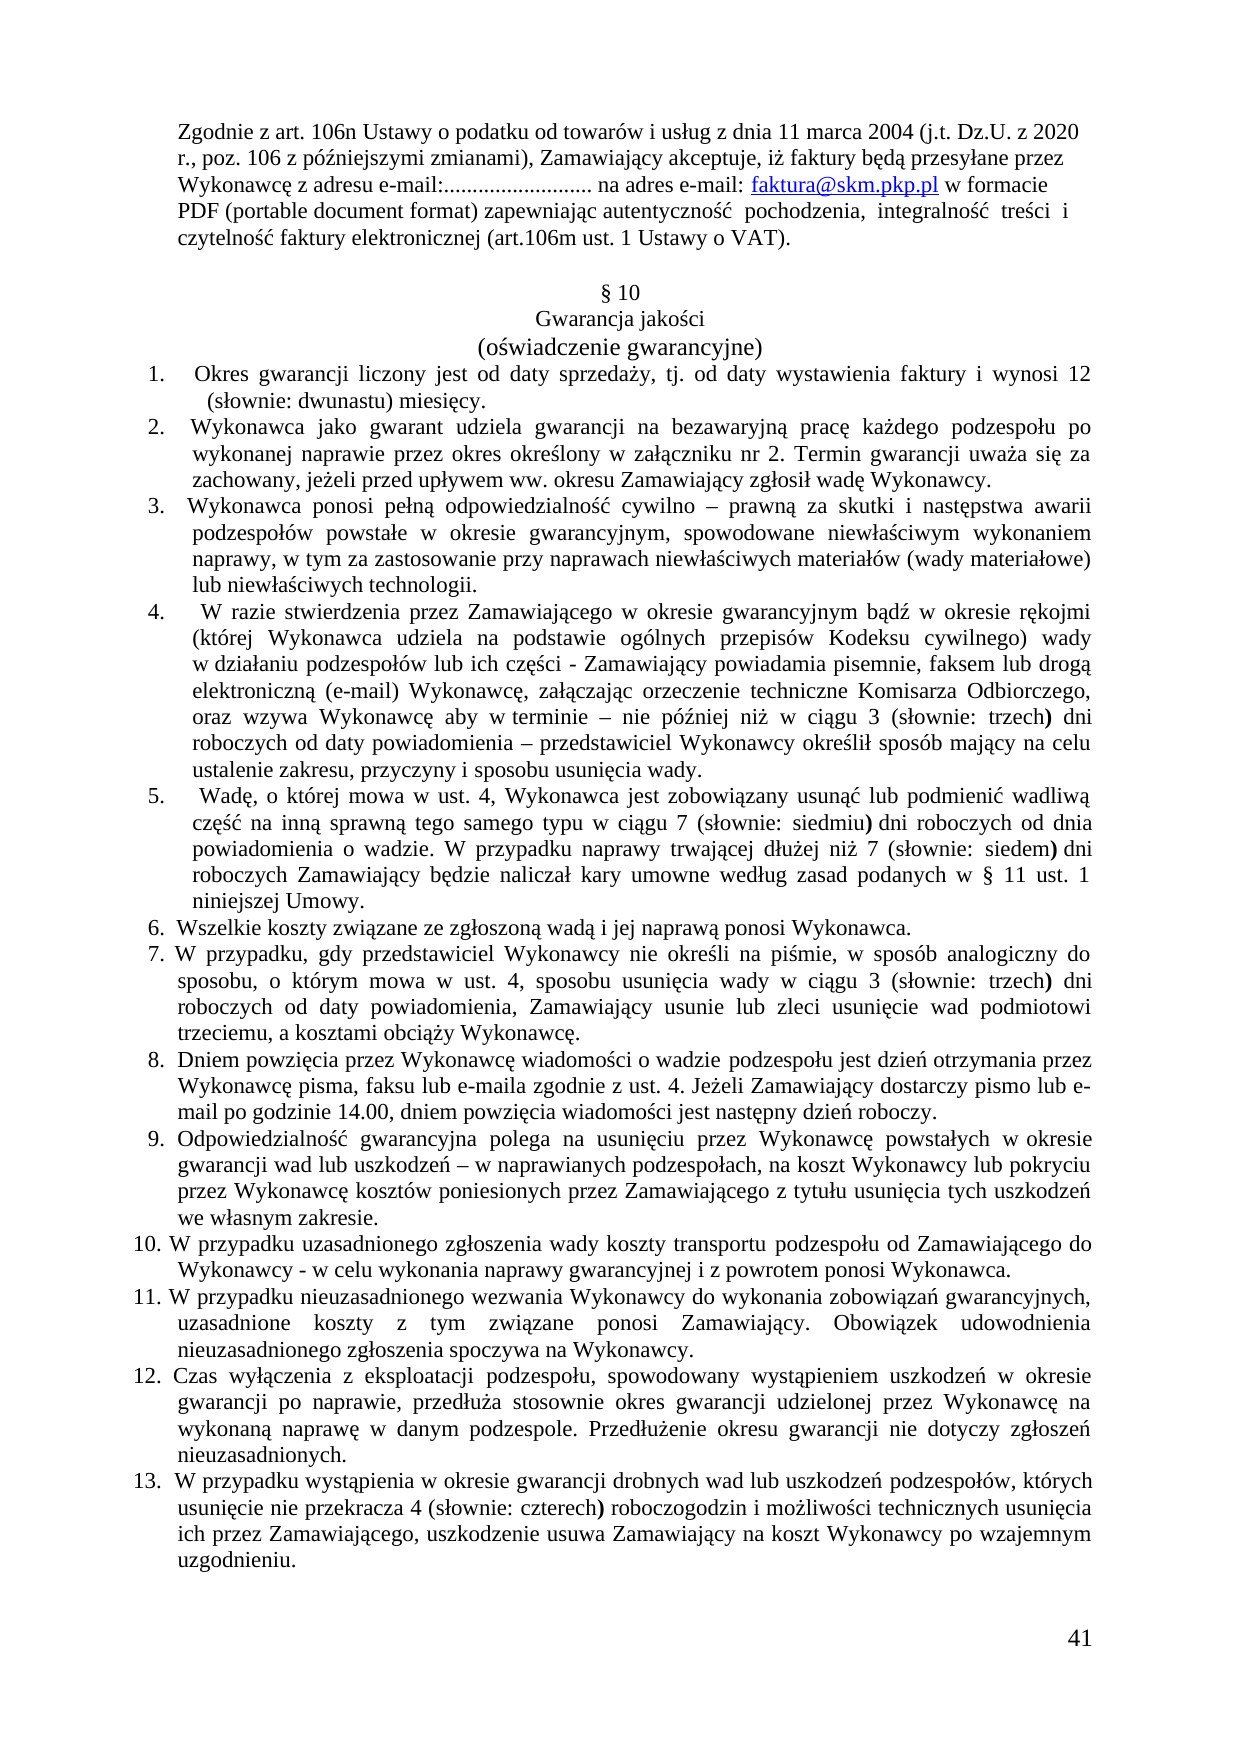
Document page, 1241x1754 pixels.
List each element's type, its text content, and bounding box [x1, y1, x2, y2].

text 2. Wykonawca jako gwarant udziela gwarancji na bezawaryjną pracę każdego podzespołu po wykonanej naprawie przez okres określony w załączniku nr 2. Termin gwarancji uważa się za zachowany, jeżeli przed upływem ww. okresu Zamawiający zgłosił wadę Wykonawcy. [148, 413, 1092, 492]
text 5. Wadę, o której mowa w ust. 4, Wykonawca jest zobowiązany usunąć lub podmienić wadliwą część na inną sprawną tego samego typu w ciągu 7 (słownie: siedmiu) dni roboczych od dnia powiadomienia o wadzie. W przypadku naprawy trwającej dłużej niż 7 (słownie: siedem) dni roboczych Zamawiający będzie naliczał kary umowne według zasad podanych w § 11 ust. 1 niniejszej Umowy. [148, 782, 1092, 914]
text 10 [148, 279, 1092, 305]
text 11. W przypadku nieuzasadnionego wezwania Wykonawcy do wykonania zobowiązań gwarancyjnych, uzasadnione koszty z tym związane ponosi Zamawiający. Obowiązek udowodnienia nieuzasadnionego zgłoszenia spoczywa na Wykonawcy. [133, 1283, 1092, 1362]
text 9. Odpowiedzialność gwarancyjna polega na usunięciu przez Wykonawcę powstałych w okresie gwarancji wad lub uszkodzeń – w naprawianych podzespołach, na koszt Wykonawcy lub pokryciu przez Wykonawcę kosztów poniesionych przez Zamawiającego z tytułu usunięcia tych uszkodzeń we własnym zakresie. [148, 1125, 1092, 1230]
text (oświadczenie gwarancyjne) [148, 332, 1092, 361]
text 13. W przypadku wystąpienia w okresie gwarancji drobnych wad lub uszkodzeń podzespołów, których usunięcie nie przekracza 4 (słownie: czterech) roboczogodzin i możliwości technicznych usunięcia ich przez Zamawiającego, uszkodzenie usuwa Zamawiający na koszt Wykonawcy po wzajemnym uzgodnieniu. [133, 1467, 1092, 1573]
text 7. W przypadku, gdy przedstawiciel Wykonawcy nie określi na piśmie, w sposób analogiczny do sposobu, o którym mowa w ust. 4, sposobu usunięcia wady w ciągu 3 (słownie: trzech) dni roboczych od daty powiadomienia, Zamawiający usunie lub zleci usunięcie wad podmiotowi trzeciemu, a kosztami obciąży Wykonawcę. [148, 940, 1092, 1046]
text 10. W przypadku uzasadnionego zgłoszenia wady koszty transportu podzespołu od Zamawiającego do Wykonawcy - w celu wykonania naprawy gwarancyjnej i z powrotem ponosi Wykonawca. [133, 1230, 1092, 1283]
text Gwarancja jakości [148, 305, 1092, 332]
text 4. W razie stwierdzenia przez Zamawiającego w okresie gwarancyjnym bądź w okresie rękojmi (której Wykonawca udziela na podstawie ogólnych przepisów Kodeksu cywilnego) wady w działaniu podzespołów lub ich części - Zamawiający powiadamia pisemnie, faksem lub drogą elektroniczną (e-mail) Wykonawcę, załączając orzeczenie techniczne Komisarza Odbiorczego, oraz wzywa Wykonawcę aby w terminie – nie później niż w ciągu 3 (słownie: trzech) dni roboczych od daty powiadomienia – przedstawiciel Wykonawcy określił sposób mający na celu ustalenie zakresu, przyczyny i sposobu usunięcia wady. [148, 598, 1092, 782]
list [148, 118, 1092, 250]
text 6. Wszelkie koszty związane ze zgłoszoną wadą i jej naprawą ponosi Wykonawca. [148, 914, 1092, 940]
text 12. Czas wyłączenia z eksploatacji podzespołu, spowodowany wystąpieniem uszkodzeń w okresie gwarancji po naprawie, przedłuża stosownie okres gwarancji udzielonej przez Wykonawcę na wykonaną naprawę w danym podzespole. Przedłużenie okresu gwarancji nie dotyczy zgłoszeń nieuzasadnionych. [133, 1362, 1092, 1467]
text 8. Dniem powzięcia przez Wykonawcę wiadomości o wadzie podzespołu jest dzień otrzymania przez Wykonawcę pisma, faksu lub e-maila zgodnie z ust. 4. Jeżeli Zamawiający dostarczy pismo lub e-mail po godzinie 14.00, dniem powzięcia wiadomości jest następny dzień roboczy. [148, 1046, 1092, 1125]
text 1. Okres gwarancji liczony jest od daty sprzedaży, tj. od daty wystawienia faktury i wynosi 12 (słownie: dwunastu) miesięcy. [148, 361, 1092, 413]
text 3. Wykonawca ponosi pełną odpowiedzialność cywilno – prawną za skutki i następstwa awarii podzespołów powstałe w okresie gwarancyjnym, spowodowane niewłaściwym wykonaniem naprawy, w tym za zastosowanie przy naprawach niewłaściwych materiałów (wady materiałowe) lub niewłaściwych technologii. [148, 492, 1092, 598]
